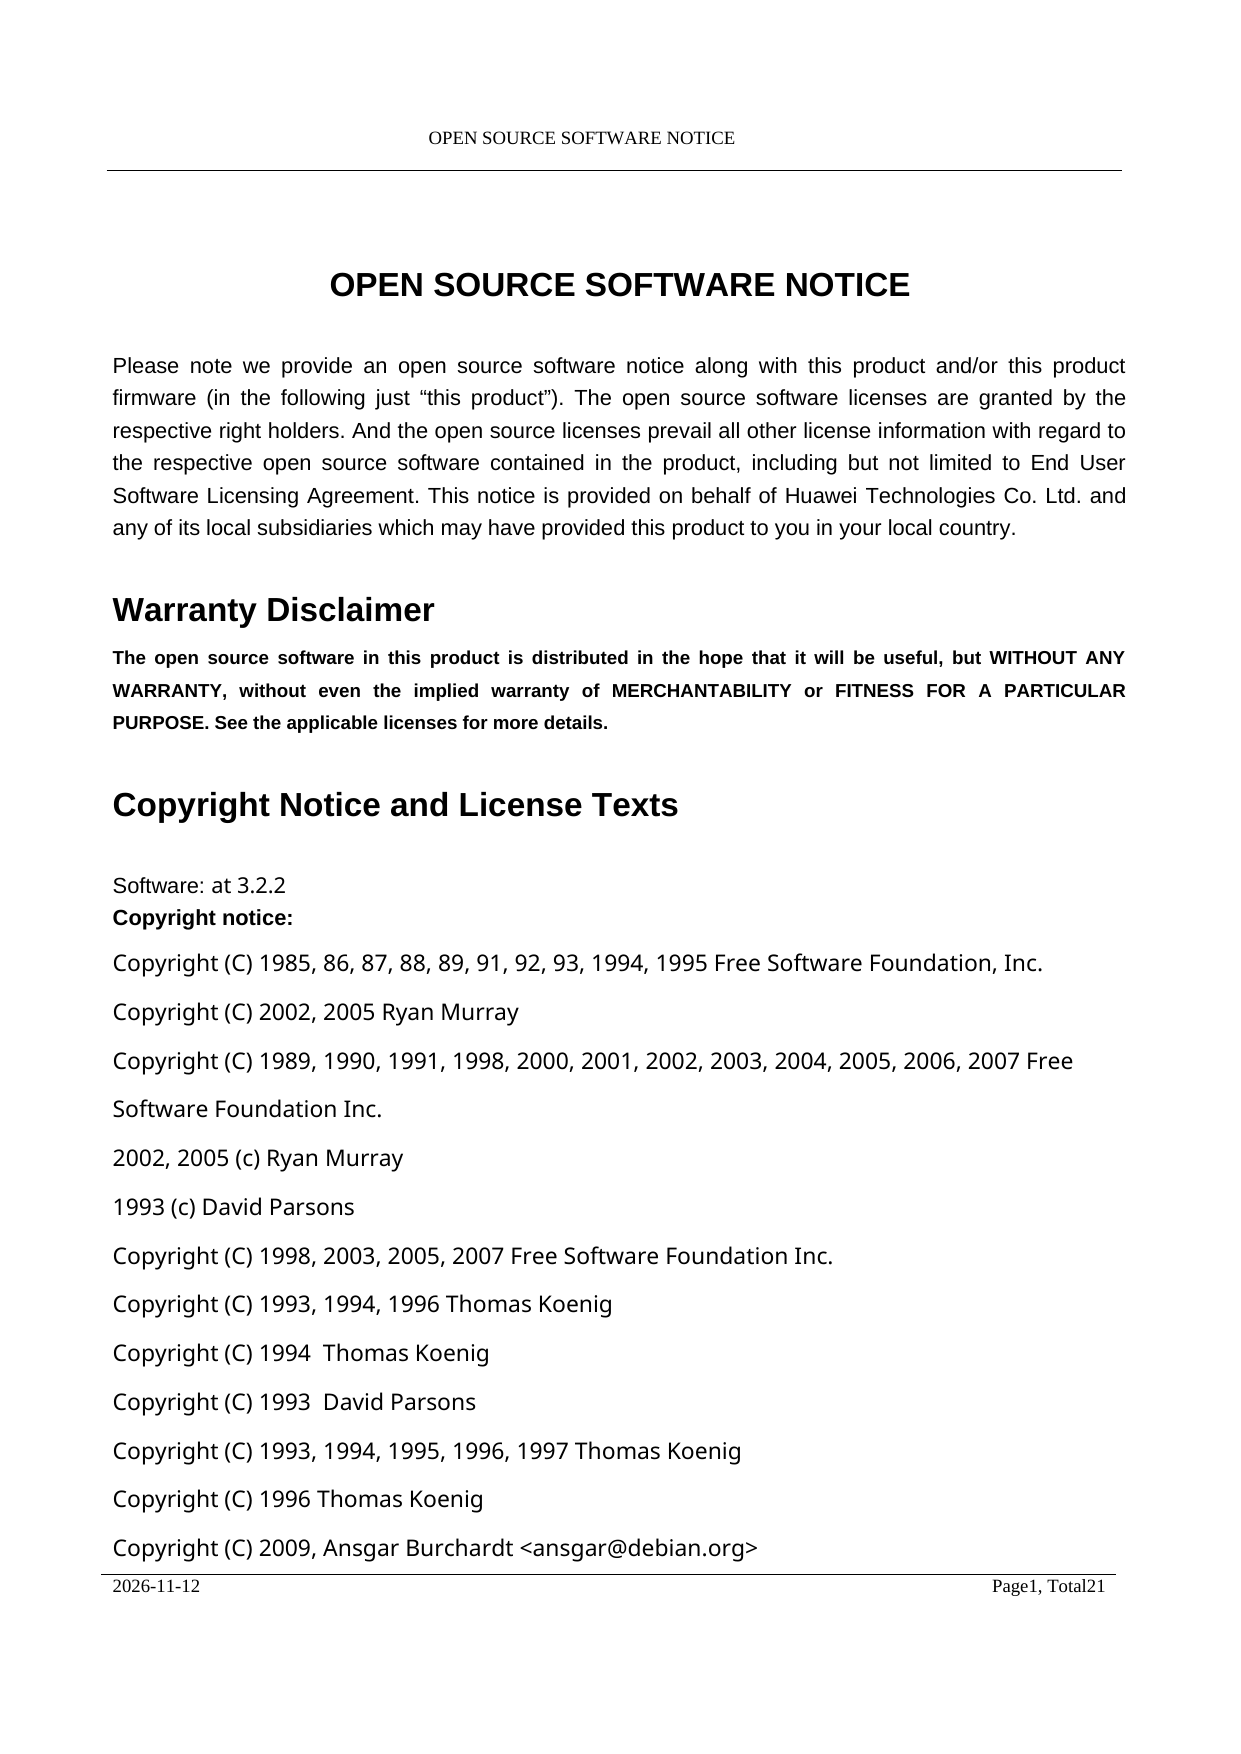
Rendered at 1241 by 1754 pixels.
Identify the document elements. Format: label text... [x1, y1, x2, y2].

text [112, 947, 1128, 1564]
text OPEN SOURCE SOFTWARE NOTICE [112, 251, 1128, 316]
text Warranty Disclaimer [112, 576, 1128, 641]
text Please note we provide an open source software notice along with this product and/or this product firmware (in the following just “this product”). The open source software licenses are granted by the respective right holders. And the open source licenses prevail all other license information with regard to the respective open source software contained in the product, including but not limited to End User Software Licensing Agreement. This notice is provided on behalf of Huawei Technologies Co. Ltd. and any of its local subsidiaries which may have provided this product to you in your local country. [112, 349, 1128, 544]
text Copyright notice: [112, 901, 1128, 934]
text Software: at 3.2.2 [112, 869, 1128, 901]
text The open source software in this product is distributed in the hope that it will be useful, but WITHOUT ANY WARRANTY, without even the implied warranty of MERCHANTABILITY or FITNESS FOR A PARTICULAR PURPOSE. See the applicable licenses for more details. [112, 641, 1128, 739]
text Copyright Notice and License Texts [112, 771, 1128, 836]
